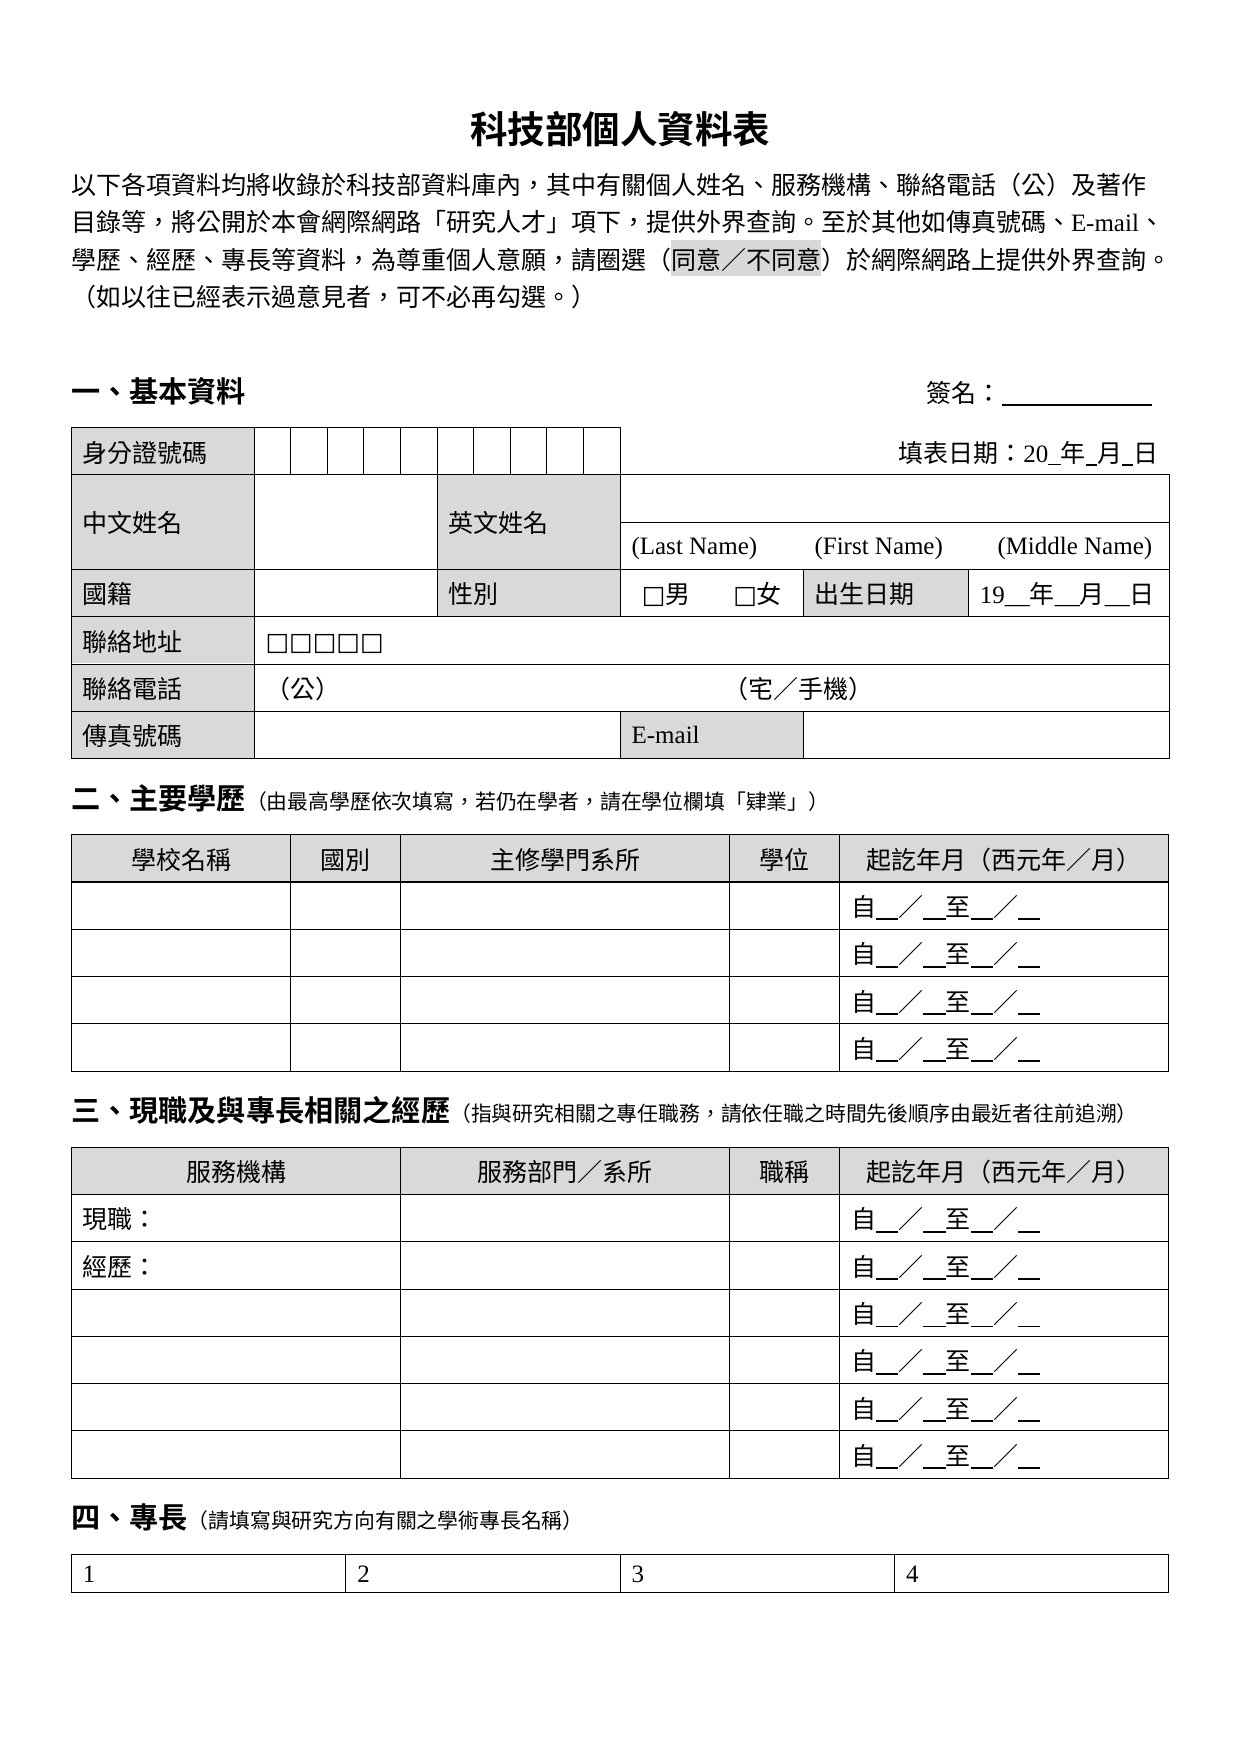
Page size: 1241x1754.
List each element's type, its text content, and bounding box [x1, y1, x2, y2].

table_cell [730, 977, 839, 1023]
table_cell [401, 1195, 729, 1241]
table_cell [255, 570, 437, 616]
table_cell 自 ／ 至 ／ [840, 1024, 1168, 1071]
table_cell [730, 930, 839, 976]
table_cell [291, 930, 400, 976]
table_cell 國籍 [72, 570, 254, 616]
table_cell [291, 883, 400, 929]
table_cell （公） [255, 665, 712, 711]
table_cell [72, 1384, 400, 1430]
table_header [474, 428, 510, 474]
table_header 填表日期：20 年 月 日 [621, 427, 1169, 474]
table_cell [401, 1337, 729, 1383]
table_cell [730, 883, 839, 929]
table_header 起訖年月（西元年／月） [840, 1148, 1168, 1194]
table_cell 自 ／ 至 ／ [840, 1384, 1168, 1430]
table_cell [621, 475, 803, 522]
table_header [438, 428, 473, 474]
table_cell □女 [712, 570, 803, 616]
text 科技部個人資料表 [71, 89, 1169, 164]
table_cell [803, 475, 986, 522]
table_header 職稱 [730, 1148, 839, 1194]
table_cell [730, 1242, 839, 1288]
table_cell [986, 475, 1169, 522]
table_cell [72, 1431, 400, 1478]
table_cell 性別 [438, 570, 620, 616]
table_header 2 [346, 1555, 620, 1592]
text 以下各項資料均將收錄於科技部資料庫內，其中有關個人姓名、服務機構、聯絡電話（公）及著作目錄等，將公開於本會網際網路「研究人才」項下，提供外界查詢。至於其他如傳真號碼、E-mail、學歷、經歷、專長等資料，為尊重個人意願，請圈選（同意／不同意）於網際網路上提供外界查詢。（如以往已經表示過意見者，可不必再勾選。） [71, 164, 1169, 314]
table_cell E-mail [621, 712, 803, 758]
table_cell [255, 712, 620, 758]
table_cell (Last Name) [621, 523, 803, 569]
table_cell [401, 1024, 729, 1071]
table_header 主修學門系所 [401, 835, 729, 881]
table_cell 自 ／ 至 ／ [840, 1195, 1168, 1241]
table_cell (Middle Name) [986, 523, 1169, 569]
table_cell [72, 930, 290, 976]
table_header [511, 428, 546, 474]
table_cell 自 ／ 至 ／ [840, 1431, 1168, 1478]
table_header 4 [895, 1555, 1168, 1592]
table_cell 自 ／ 至 ／ [840, 977, 1168, 1023]
text 二、主要學歷（由最高學歷依次填寫，若仍在學者，請在學位欄填「肄業」） [71, 759, 1169, 834]
table_cell 中文姓名 [72, 475, 254, 569]
table_cell 自 ／ 至 ／ [840, 930, 1168, 976]
table_header [547, 428, 583, 474]
table_header 3 [621, 1555, 894, 1592]
table_header [364, 428, 400, 474]
table_header [328, 428, 363, 474]
table_cell 聯絡電話 [72, 665, 254, 711]
table_cell [730, 1024, 839, 1071]
table_cell [730, 1384, 839, 1430]
table_cell 經歷： [72, 1242, 400, 1288]
table_cell [730, 1290, 839, 1336]
table_cell (First Name) [803, 523, 986, 569]
table_cell [291, 977, 400, 1023]
table_cell [72, 1290, 400, 1336]
table_header 起訖年月（西元年／月） [840, 835, 1168, 881]
table_header 學校名稱 [72, 835, 290, 881]
table_cell [804, 712, 1169, 758]
table_header 1 [72, 1555, 345, 1592]
table_cell [72, 1337, 400, 1383]
table_cell [72, 977, 290, 1023]
table_cell 出生日期 [804, 570, 968, 616]
text 四、專長（請填寫與研究方向有關之學術專長名稱） [71, 1479, 1169, 1554]
text 三、現職及與專長相關之經歷（指與研究相關之專任職務，請依任職之時間先後順序由最近者往前追溯） [71, 1072, 1169, 1147]
table_header [255, 428, 290, 474]
text 一、基本資料 簽名： [71, 352, 1169, 427]
table_cell [401, 930, 729, 976]
table_cell 自 ／ 至 ／ [840, 883, 1168, 929]
table_cell [291, 1024, 400, 1071]
table_header 服務部門／系所 [401, 1148, 729, 1194]
table_cell [72, 883, 290, 929]
table_cell 英文姓名 [438, 475, 620, 569]
table_header 服務機構 [72, 1148, 400, 1194]
table_header [584, 428, 620, 474]
table_cell 現職： [72, 1195, 400, 1241]
table_cell [72, 1024, 290, 1071]
table_header 身分證號碼 [72, 428, 254, 474]
table_cell 聯絡地址 [72, 617, 254, 663]
table_header 學位 [730, 835, 839, 881]
table_cell [401, 883, 729, 929]
table_cell □□□□□ [255, 617, 437, 663]
table_cell [730, 1431, 839, 1478]
table_header 國別 [291, 835, 400, 881]
table_cell [437, 617, 1169, 663]
table_cell [255, 475, 437, 569]
table_cell 自 ／ 至 ／ [840, 1290, 1168, 1336]
table_cell [730, 1195, 839, 1241]
table_header [401, 428, 437, 474]
table_cell [401, 1384, 729, 1430]
table_cell [401, 1242, 729, 1288]
table_cell [401, 1290, 729, 1336]
table_cell （宅／手機） [712, 665, 1169, 711]
table_cell 自 ／ 至 ／ [840, 1242, 1168, 1288]
table_cell [401, 977, 729, 1023]
table_cell [401, 1431, 729, 1478]
table_cell 19__年__月__日 [969, 570, 1169, 616]
table_cell 傳真號碼 [72, 712, 254, 758]
table_cell 自 ／ 至 ／ [840, 1337, 1168, 1383]
table_header [291, 428, 327, 474]
table_cell □男 [621, 570, 712, 616]
table_cell [730, 1337, 839, 1383]
